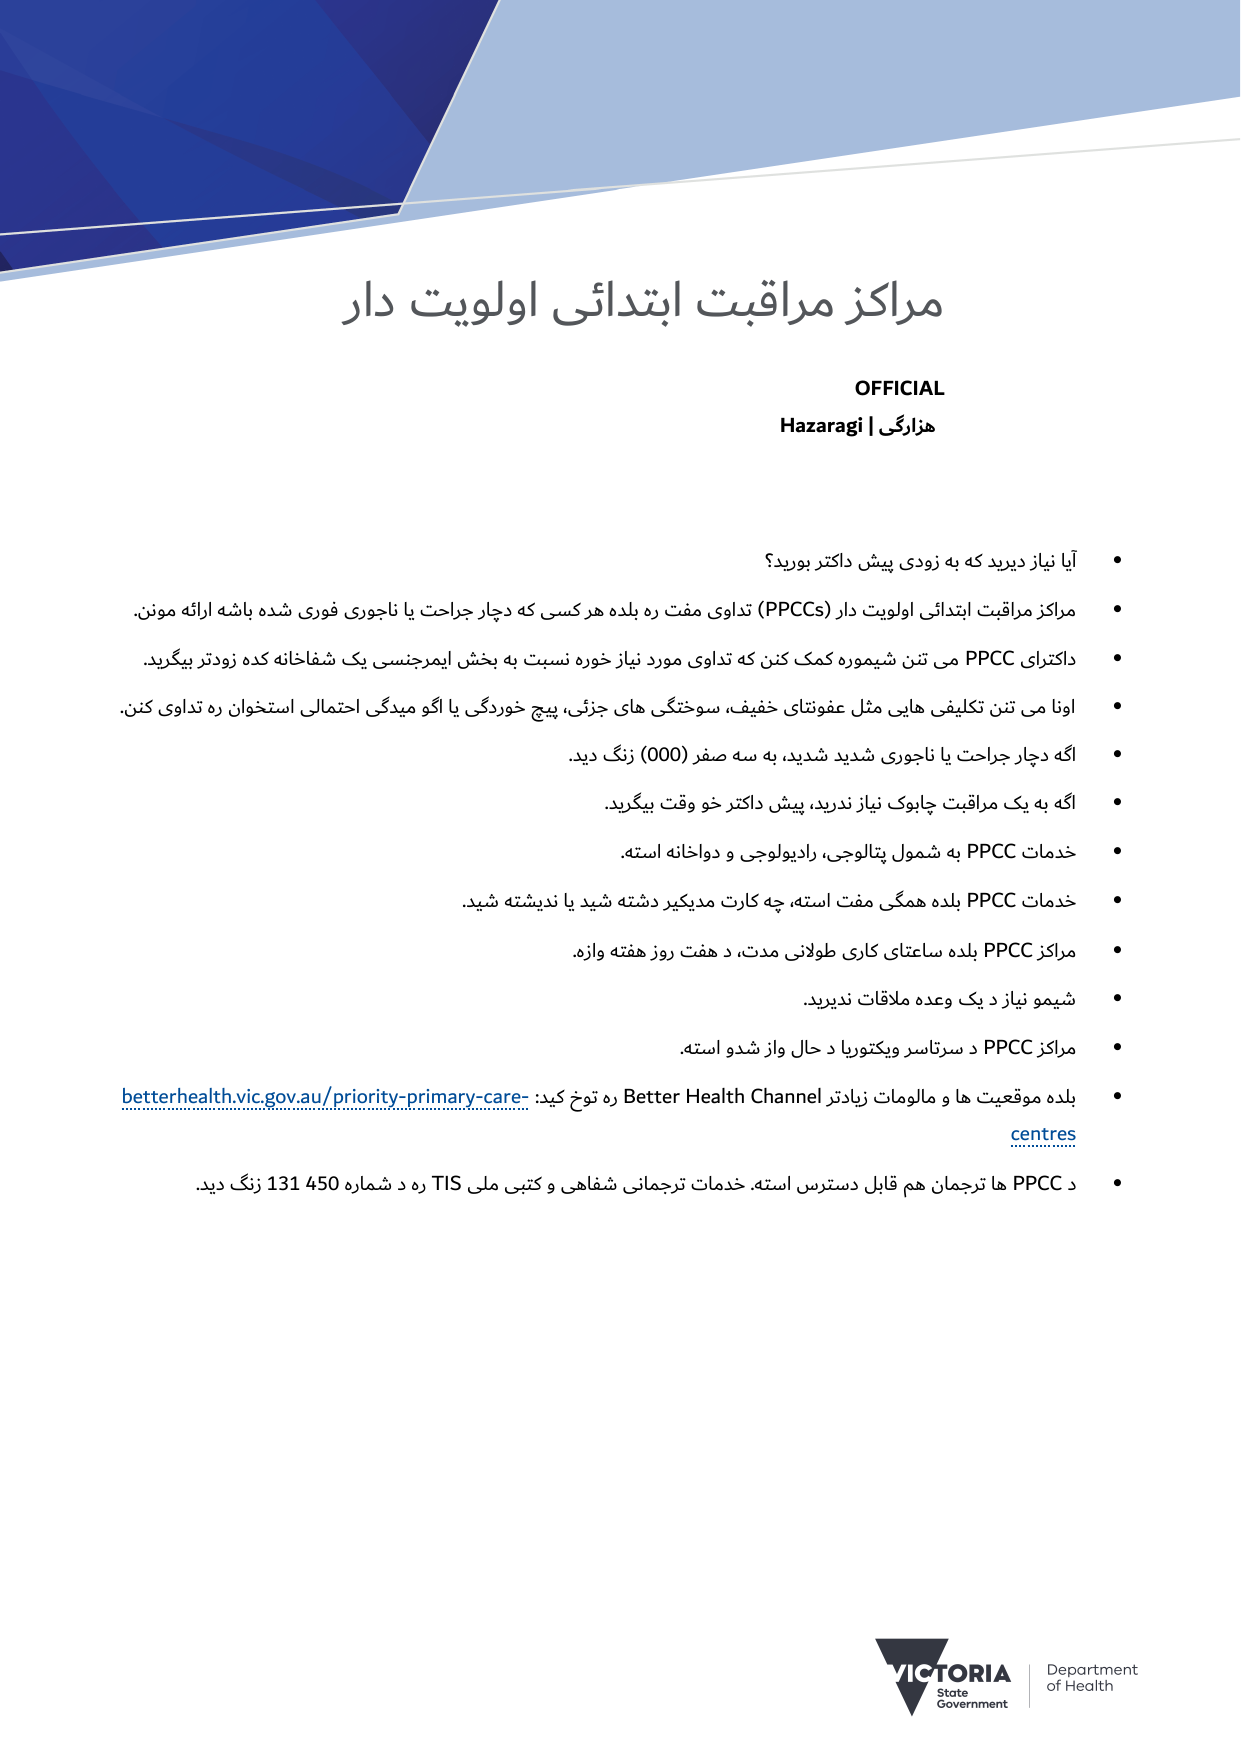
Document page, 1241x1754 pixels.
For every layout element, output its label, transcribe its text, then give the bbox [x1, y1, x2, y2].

list مراکز PPCC د سرتاسر ویکتوریا د حال واز شدو استه. [89, 1029, 1114, 1066]
list خدمات PPCC به شمول پتالوجی، رادیولوجی و دواخانه استه. [89, 833, 1114, 870]
table_cell OFFICIAL هزارگی | Hazaragi [89, 371, 945, 444]
list داکترای PPCC می تنن شیموره کمک کنن که تداوی مورد نیاز خوره نسبت به بخش ایمرجنسی یک شفاخانه کده زودتر بیگرید. [89, 641, 1114, 678]
list مراکز PPCC بلده ساعتای کاری طولانی مدت، د هفت روز هفته وازه. [89, 932, 1114, 969]
list اگه دچار جراحت یا ناجوری شدید شدید، به سه صفر (000) زنگ دید. [89, 738, 1114, 773]
list مراکز مراقبت ابتدائی اولویت دار (PPCCs) تداوی مفت ره بلده هر کسی که دچار جراحت یا ناجوری فوری شده باشه ارائه مونن. [89, 591, 1114, 628]
list خدمات PPCC بلده همگی مفت استه، چه کارت مدیکیر دشته شید یا ندیشته شید. [89, 883, 1114, 920]
list شیمو نیاز د یک وعده ملاقات ندیرید. [89, 982, 1114, 1017]
picture [0, 0, 1241, 284]
list د PPCC ها ترجمان هم قابل دسترس استه. خدمات ترجمانی شفاهی و کتبی ملی TIS ره د شماره 450 131 زنگ دید. [89, 1165, 1114, 1202]
table_header مراکز مراقبت ابتدائی اولویت دار [89, 81, 945, 371]
list اونا می تنن تکلیفی هایی مثل عفونتای خفیف، سوختگی های جزئی، پیچ خوردگی یا اگو میدگی احتمالی استخوان ره تداوی کنن. [89, 690, 1114, 725]
picture [786, 1593, 1241, 1752]
list اگه به یک مراقبت چابوک نیاز ندرید، پیش داکتر خو وقت بیگرید. [89, 786, 1114, 821]
list آیا نیاز دیرید که به زودی پیش داکتر بورید؟ [89, 543, 1114, 579]
list بلده موقعیت ها و مالومات زیادتر Better Health Channel ره توخ کید: betterhealth.vic.gov.au/priority-primary-care-centres [89, 1079, 1114, 1153]
